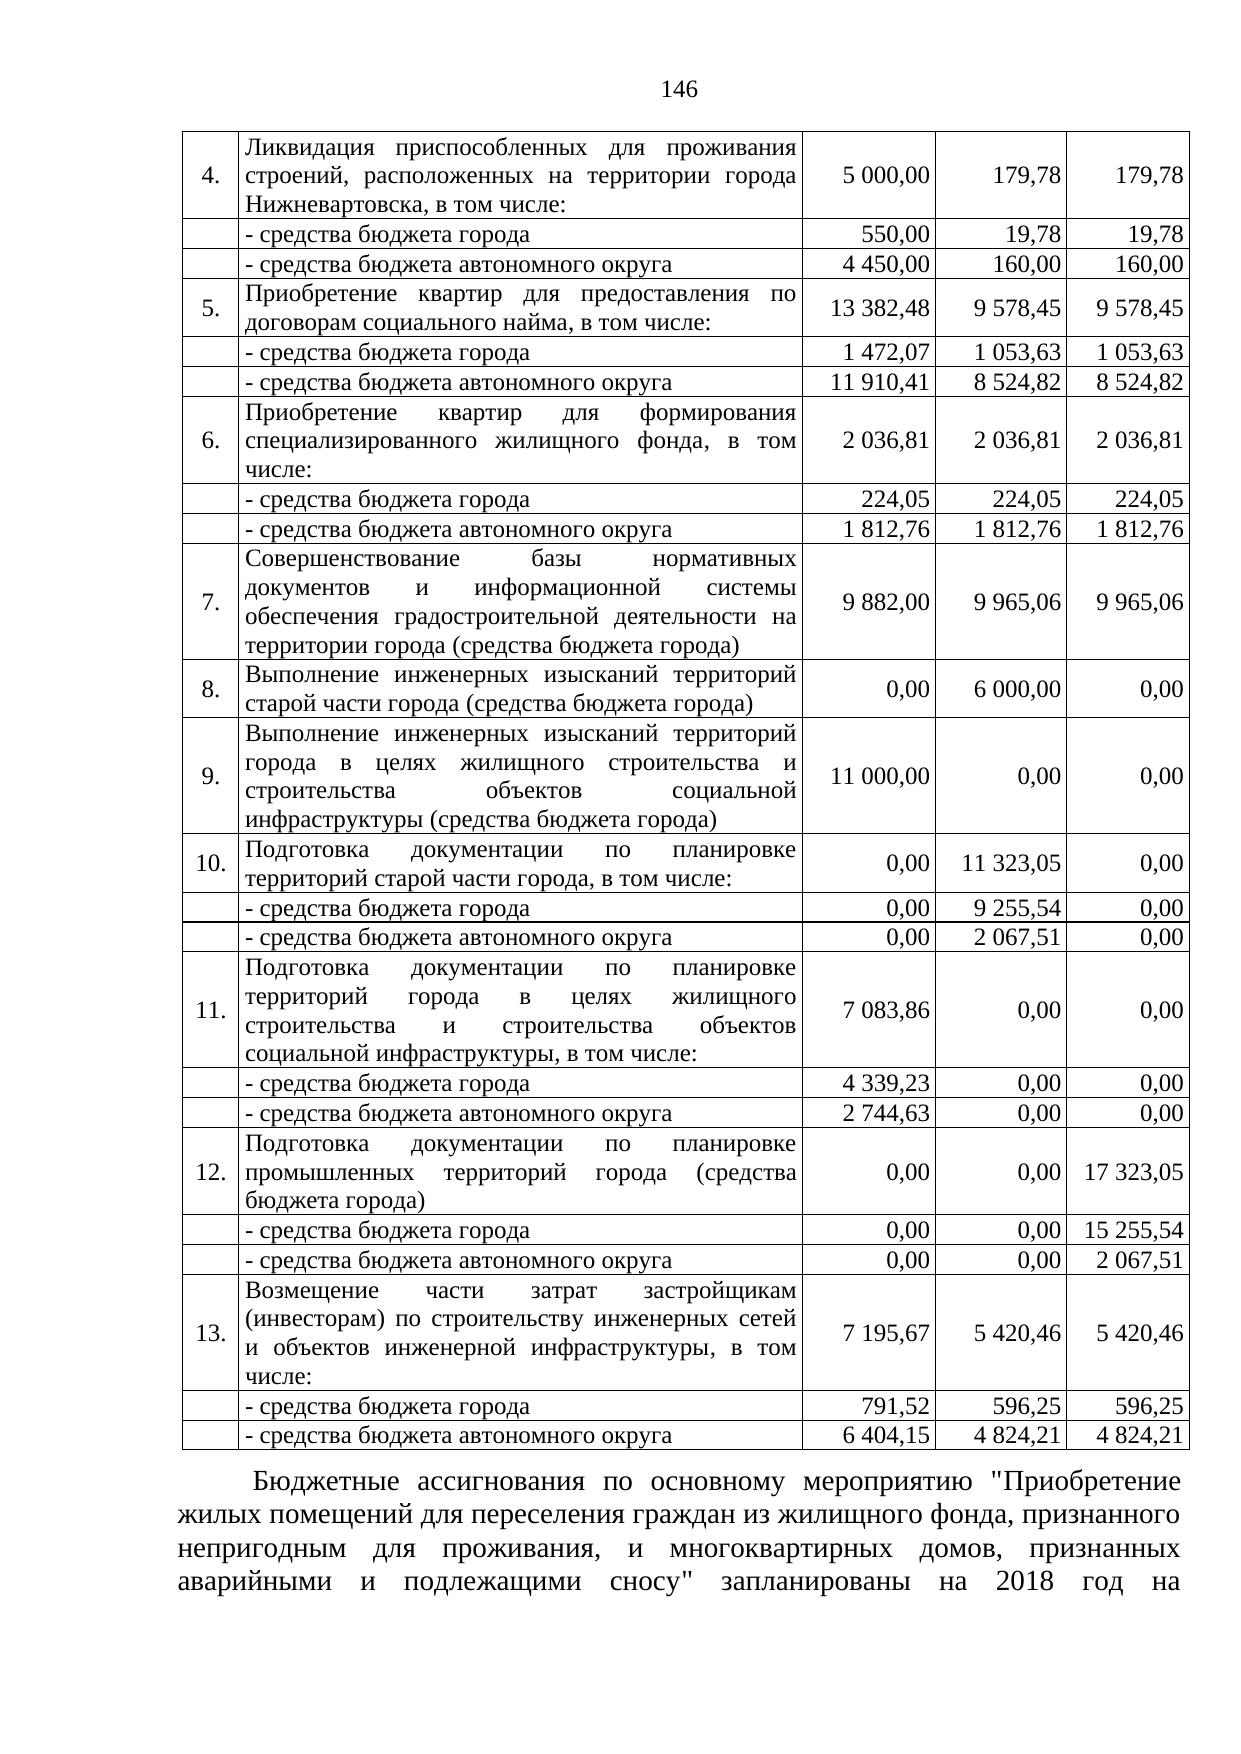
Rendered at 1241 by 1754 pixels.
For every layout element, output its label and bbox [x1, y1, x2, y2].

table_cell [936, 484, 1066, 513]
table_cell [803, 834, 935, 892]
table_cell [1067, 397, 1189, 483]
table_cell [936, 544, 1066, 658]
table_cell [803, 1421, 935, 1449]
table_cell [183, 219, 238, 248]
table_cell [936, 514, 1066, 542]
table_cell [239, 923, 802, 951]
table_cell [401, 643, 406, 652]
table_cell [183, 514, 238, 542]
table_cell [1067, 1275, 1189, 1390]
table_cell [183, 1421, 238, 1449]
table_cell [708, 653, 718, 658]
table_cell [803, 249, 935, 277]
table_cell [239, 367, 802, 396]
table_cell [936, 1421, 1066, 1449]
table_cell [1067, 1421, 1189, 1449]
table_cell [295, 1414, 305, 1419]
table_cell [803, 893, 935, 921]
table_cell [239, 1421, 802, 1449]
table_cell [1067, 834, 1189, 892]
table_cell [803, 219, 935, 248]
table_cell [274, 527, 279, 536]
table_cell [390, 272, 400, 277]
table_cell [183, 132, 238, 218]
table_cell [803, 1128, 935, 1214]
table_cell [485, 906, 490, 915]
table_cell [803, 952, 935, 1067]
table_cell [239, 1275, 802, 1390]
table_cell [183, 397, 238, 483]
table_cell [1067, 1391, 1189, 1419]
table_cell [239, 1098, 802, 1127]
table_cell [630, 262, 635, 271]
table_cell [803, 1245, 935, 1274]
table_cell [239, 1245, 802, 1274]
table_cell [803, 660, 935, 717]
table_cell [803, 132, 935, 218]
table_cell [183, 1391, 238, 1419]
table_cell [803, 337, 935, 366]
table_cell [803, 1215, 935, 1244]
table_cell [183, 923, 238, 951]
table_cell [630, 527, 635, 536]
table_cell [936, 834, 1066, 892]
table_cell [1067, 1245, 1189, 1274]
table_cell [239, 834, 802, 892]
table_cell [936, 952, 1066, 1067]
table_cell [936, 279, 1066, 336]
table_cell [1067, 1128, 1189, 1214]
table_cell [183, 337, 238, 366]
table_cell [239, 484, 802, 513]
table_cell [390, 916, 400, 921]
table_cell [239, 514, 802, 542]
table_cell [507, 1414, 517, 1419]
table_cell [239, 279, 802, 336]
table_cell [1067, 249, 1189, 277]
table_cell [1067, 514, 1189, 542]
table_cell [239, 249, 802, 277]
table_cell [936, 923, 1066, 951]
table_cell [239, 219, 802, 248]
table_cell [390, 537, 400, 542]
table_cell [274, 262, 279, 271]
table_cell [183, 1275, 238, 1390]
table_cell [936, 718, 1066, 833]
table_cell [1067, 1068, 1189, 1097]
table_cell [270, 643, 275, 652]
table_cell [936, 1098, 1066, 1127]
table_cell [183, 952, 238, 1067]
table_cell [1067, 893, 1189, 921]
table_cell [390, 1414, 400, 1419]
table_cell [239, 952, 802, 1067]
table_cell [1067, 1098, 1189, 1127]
text [177, 1463, 1181, 1597]
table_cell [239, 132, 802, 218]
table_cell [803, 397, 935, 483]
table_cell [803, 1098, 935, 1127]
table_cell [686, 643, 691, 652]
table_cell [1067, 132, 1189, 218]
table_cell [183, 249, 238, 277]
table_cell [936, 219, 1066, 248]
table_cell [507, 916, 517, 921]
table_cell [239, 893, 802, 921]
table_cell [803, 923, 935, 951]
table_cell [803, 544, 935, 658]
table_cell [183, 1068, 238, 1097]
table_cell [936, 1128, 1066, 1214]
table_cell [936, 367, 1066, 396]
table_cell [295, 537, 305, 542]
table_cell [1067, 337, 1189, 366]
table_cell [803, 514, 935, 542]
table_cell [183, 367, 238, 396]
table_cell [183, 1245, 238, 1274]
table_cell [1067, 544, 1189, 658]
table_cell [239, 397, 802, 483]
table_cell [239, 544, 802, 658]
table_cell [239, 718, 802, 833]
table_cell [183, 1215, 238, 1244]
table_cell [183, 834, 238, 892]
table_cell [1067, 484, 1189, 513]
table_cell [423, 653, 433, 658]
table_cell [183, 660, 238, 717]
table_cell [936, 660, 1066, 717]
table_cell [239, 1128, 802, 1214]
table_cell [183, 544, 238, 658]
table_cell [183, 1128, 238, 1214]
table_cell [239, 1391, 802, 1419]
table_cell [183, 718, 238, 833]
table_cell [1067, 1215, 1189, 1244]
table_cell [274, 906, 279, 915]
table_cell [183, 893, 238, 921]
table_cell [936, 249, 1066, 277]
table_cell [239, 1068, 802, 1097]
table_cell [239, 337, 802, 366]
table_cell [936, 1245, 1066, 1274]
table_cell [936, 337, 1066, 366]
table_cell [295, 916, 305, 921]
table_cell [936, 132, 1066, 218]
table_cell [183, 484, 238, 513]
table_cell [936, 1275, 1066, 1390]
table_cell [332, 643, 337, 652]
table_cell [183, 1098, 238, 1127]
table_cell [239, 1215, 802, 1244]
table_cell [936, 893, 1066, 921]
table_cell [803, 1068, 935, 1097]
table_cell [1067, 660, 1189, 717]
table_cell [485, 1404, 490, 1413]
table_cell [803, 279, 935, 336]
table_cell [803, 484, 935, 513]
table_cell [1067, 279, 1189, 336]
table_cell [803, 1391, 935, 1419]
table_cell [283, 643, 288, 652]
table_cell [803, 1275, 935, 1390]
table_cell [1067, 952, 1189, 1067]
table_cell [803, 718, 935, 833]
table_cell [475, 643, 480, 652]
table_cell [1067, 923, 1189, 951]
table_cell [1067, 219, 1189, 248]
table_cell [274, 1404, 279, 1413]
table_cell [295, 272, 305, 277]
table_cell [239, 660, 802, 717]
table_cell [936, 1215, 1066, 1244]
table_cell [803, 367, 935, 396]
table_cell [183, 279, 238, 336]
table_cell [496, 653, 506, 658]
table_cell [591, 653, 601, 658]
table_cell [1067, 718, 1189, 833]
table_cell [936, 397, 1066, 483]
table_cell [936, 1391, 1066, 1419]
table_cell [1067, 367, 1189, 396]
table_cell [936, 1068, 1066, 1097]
